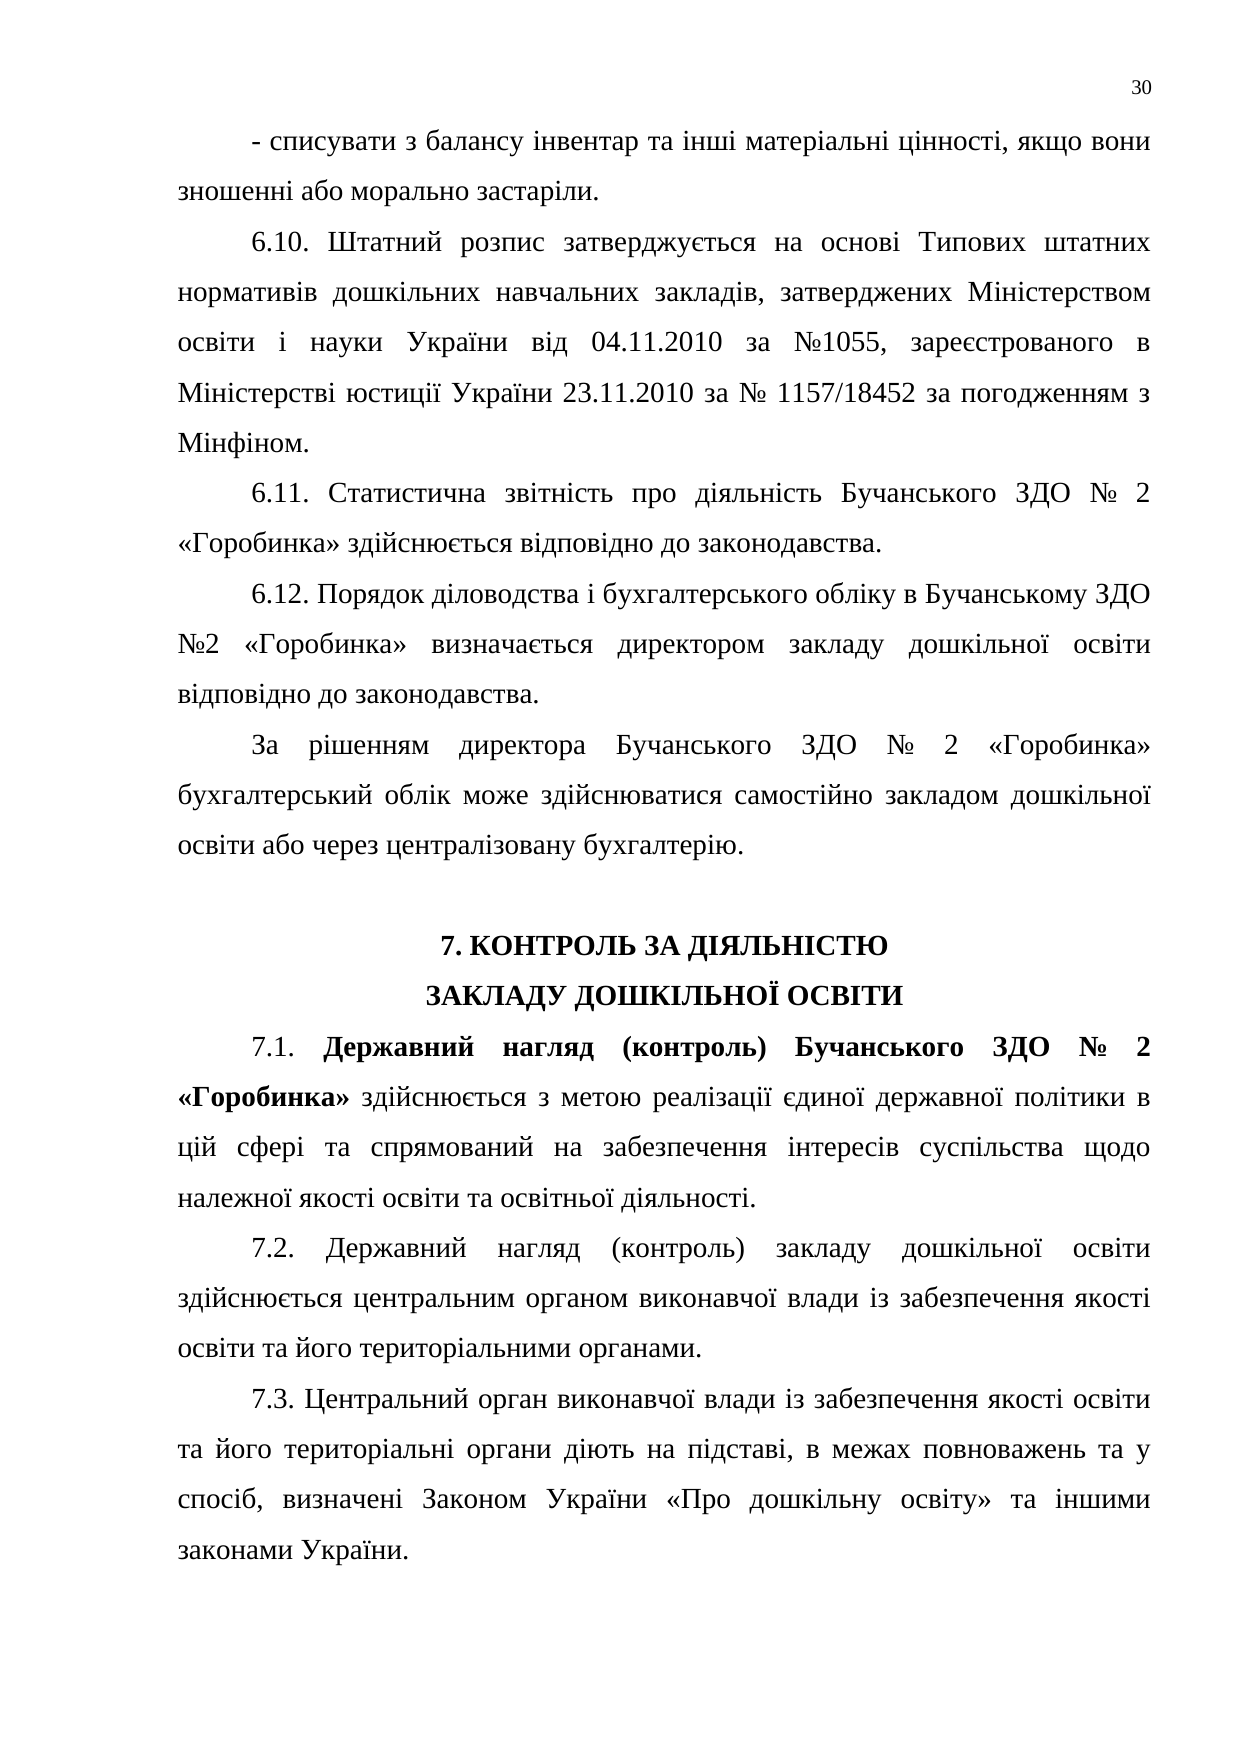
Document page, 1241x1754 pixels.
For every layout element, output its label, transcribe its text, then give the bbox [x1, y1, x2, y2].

text 7.2. Державний нагляд (контроль) закладу дошкільної освіти здійснюється центральним органом виконавчої влади із забезпечення якості освіти та його територіальними органами. [177, 1230, 1152, 1364]
text ЗАКЛАДУ ДОШКІЛЬНОЇ ОСВІТИ [177, 978, 1152, 1012]
text - списувати з балансу інвентар та інші матеріальні цінності, якщо вони зношенні або морально застаріли. [177, 123, 1152, 207]
text 6.12. Порядок діловодства і бухгалтерського обліку в Бучанському ЗДО №2 «Горобинка» визначається директором закладу дошкільної освіти відповідно до законодавства. [177, 576, 1152, 710]
text 6.11. Статистична звітність про діяльність Бучанського ЗДО № 2 «Горобинка» здійснюється відповідно до законодавства. [177, 475, 1152, 559]
text За рішенням директора Бучанського ЗДО № 2 «Горобинка» бухгалтерський облік може здійснюватися самостійно закладом дошкільної освіти або через централізовану бухгалтерію. [177, 727, 1152, 861]
text 7.3. Центральний орган виконавчої влади із забезпечення якості освіти та його територіальні органи діють на підставі, в межах повноважень та у спосіб, визначені Законом України «Про дошкільну освіту» та іншими законами України. [177, 1381, 1152, 1565]
text 7.1. Державний нагляд (контроль) Бучанського ЗДО № 2 «Горобинка» здійснюється з метою реалізації єдиної державної політики в цій сфері та спрямований на забезпечення інтересів суспільства щодо належної якості освіти та освітньої діяльності. [177, 1029, 1152, 1213]
text 7. КОНТРОЛЬ ЗА ДІЯЛЬНІСТЮ [177, 928, 1152, 962]
text 6.10. Штатний розпис затверджується на основі Типових штатних нормативів дошкільних навчальних закладів, затверджених Міністерством освіти і науки України від 04.11.2010 за №1055, зареєстрованого в Міністерстві юстиції України 23.11.2010 за № 1157/18452 за погодженням з Мінфіном. [177, 224, 1152, 458]
